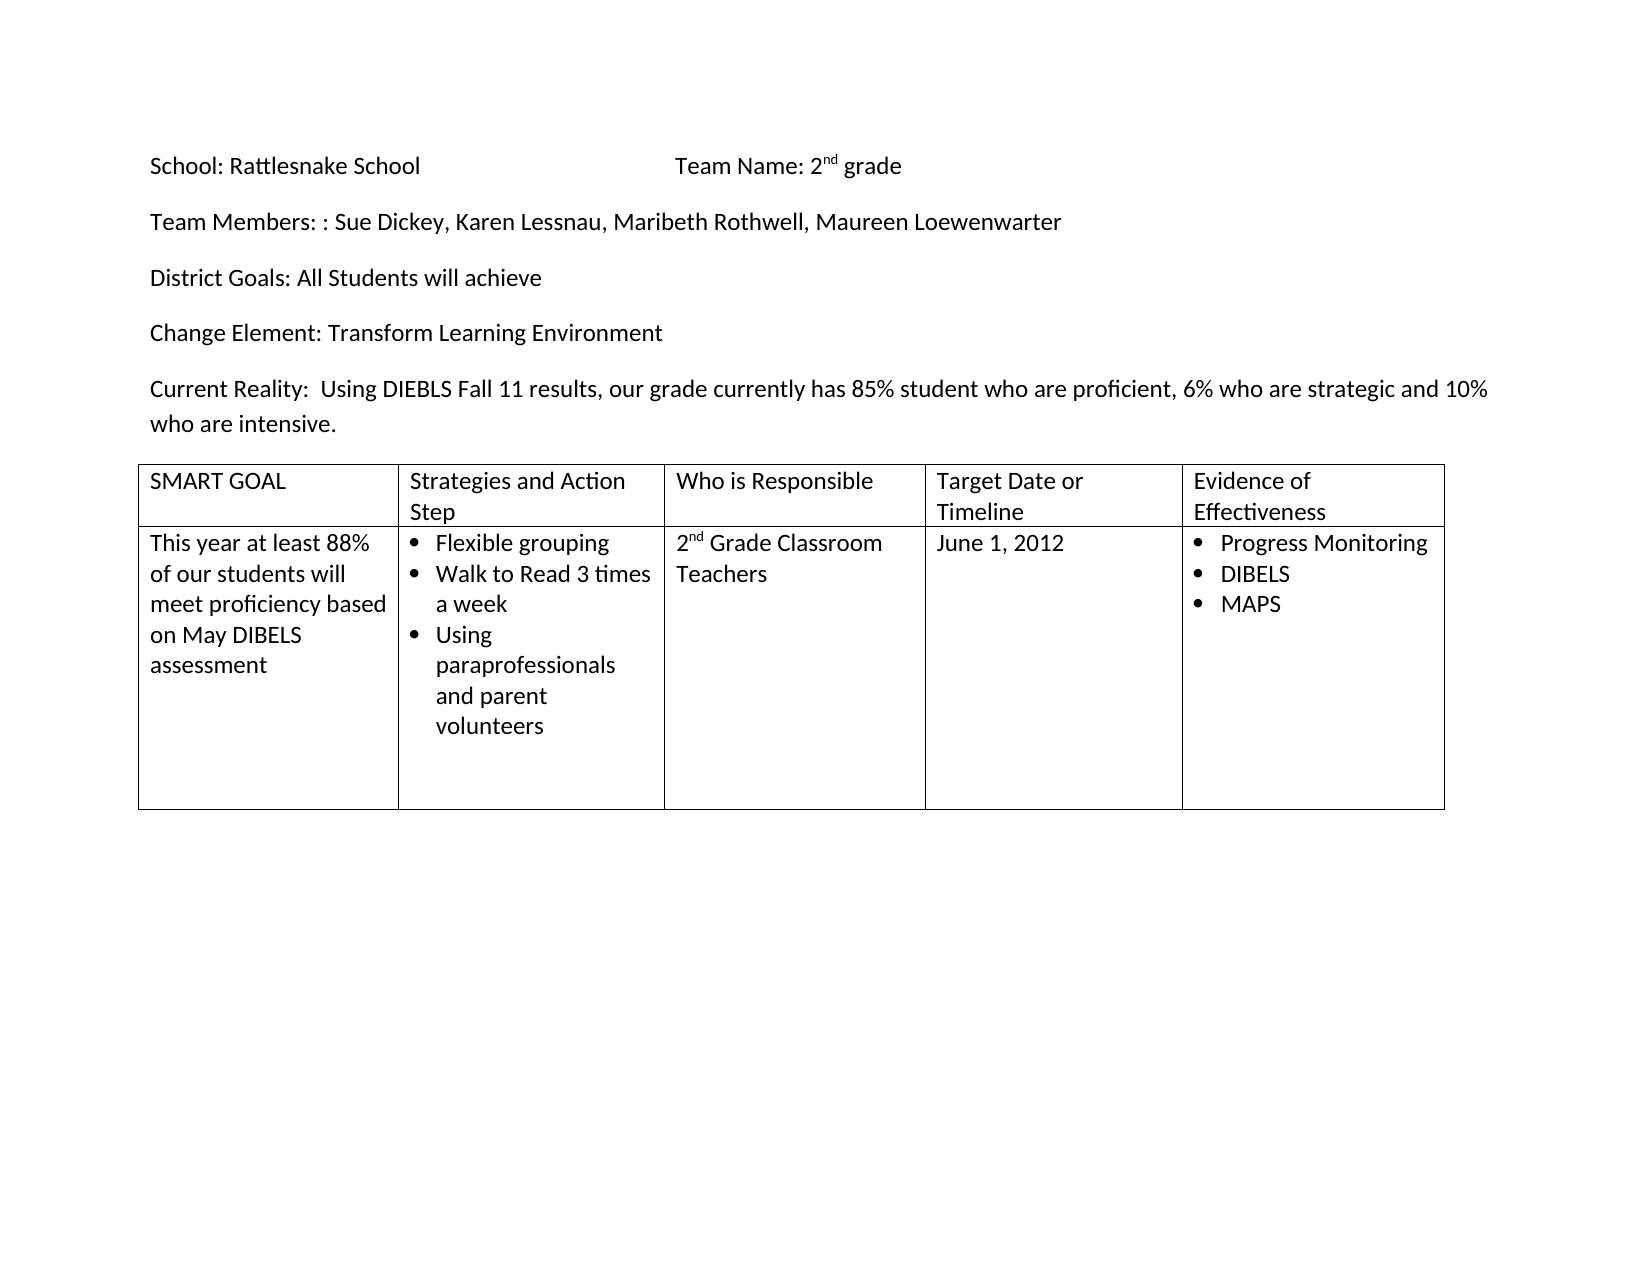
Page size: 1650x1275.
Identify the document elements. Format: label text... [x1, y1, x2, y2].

text Change Element: Transform Learning Environment [150, 317, 1500, 348]
table_header Evidence of Effectiveness [1183, 465, 1444, 526]
table_cell This year at least 88% of our students will meet proficiency based on May DIBELS assessment [139, 527, 398, 809]
table_cell Progress Monitoring DIBELS MAPS [1183, 527, 1444, 809]
text Current Reality: Using DIEBLS Fall 11 results, our grade currently has 85% student who are proficient, 6% who are strategic and 10% who are intensive. [150, 373, 1500, 439]
table_header Strategies and Action Step [399, 465, 664, 526]
text District Goals: All Students will achieve [150, 262, 1500, 292]
table_header Target Date or Timeline [926, 465, 1182, 526]
text School: Rattlesnake School Team Name: 2nd grade [150, 150, 1500, 181]
text Team Members: : Sue Dickey, Karen Lessnau, Maribeth Rothwell, Maureen Loewenwarter [150, 206, 1500, 236]
table_header Who is Responsible [665, 465, 925, 526]
table_header SMART GOAL [139, 465, 398, 526]
table_cell June 1, 2012 [926, 527, 1182, 809]
table_cell Flexible grouping Walk to Read 3 times a week Using paraprofessionals and parent volunteers [399, 527, 664, 809]
table_cell 2nd Grade Classroom Teachers [665, 527, 925, 809]
